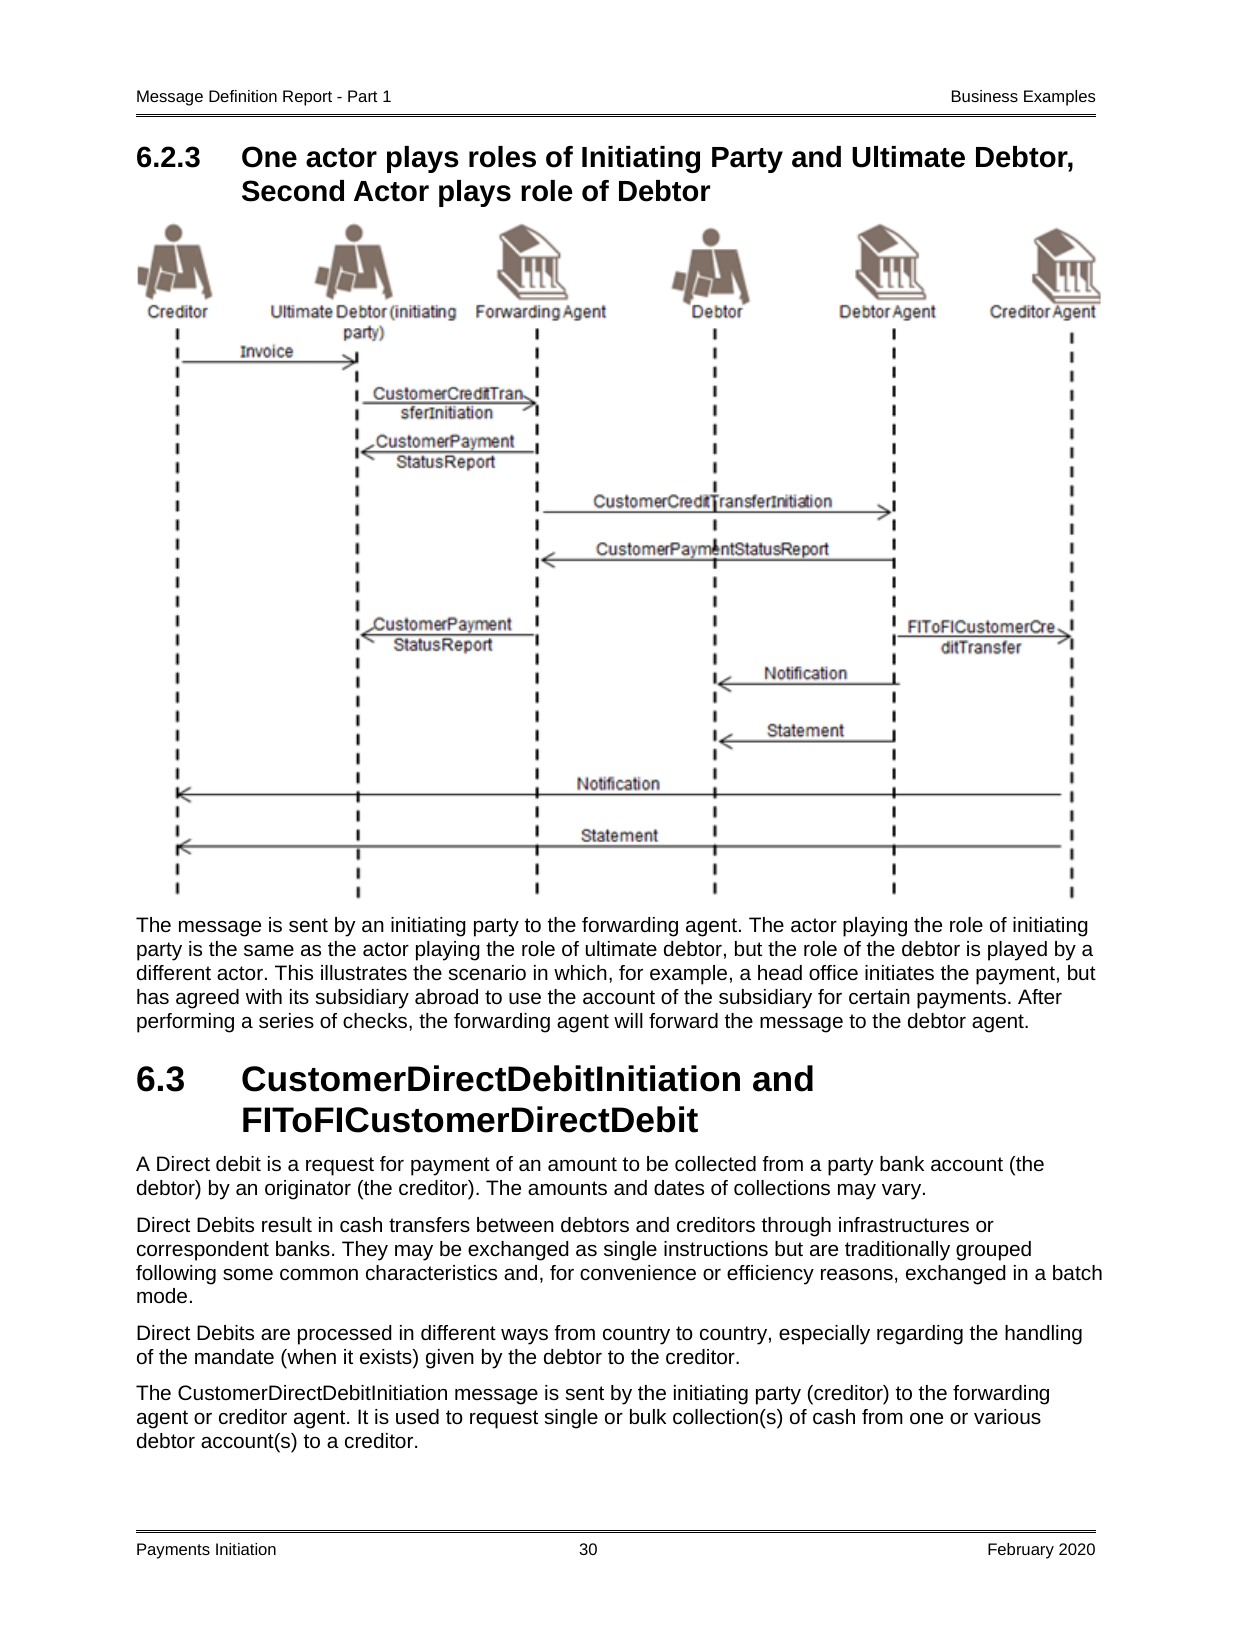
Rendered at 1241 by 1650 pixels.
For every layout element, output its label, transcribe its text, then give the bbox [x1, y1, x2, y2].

picture [135, 220, 1104, 901]
text Direct Debits result in cash transfers between debtors and creditors through infrastructures or correspondent banks. They may be exchanged as single instructions but are traditionally grouped following some common characteristics and, for convenience or efficiency reasons, exchanged in a batch mode. [136, 1212, 1104, 1308]
subtitle One actor plays roles of Initiating Party and Ultimate Debtor, Second Actor plays role of Debtor [136, 141, 1104, 208]
text A Direct debit is a request for payment of an amount to be collected from a party bank account (the debtor) by an originator (the creditor). The amounts and dates of collections may vary. [136, 1152, 1104, 1200]
subtitle CustomerDirectDebitInitiation and FIToFICustomerDirectDebit [136, 1058, 1104, 1139]
text The CustomerDirectDebitInitiation message is sent by the initiating party (creditor) to the forwarding agent or creditor agent. It is used to request single or bulk collection(s) of cash from one or various debtor account(s) to a creditor. [136, 1381, 1104, 1453]
text The message is sent by an initiating party to the forwarding agent. The actor playing the role of initiating party is the same as the actor playing the role of ultimate debtor, but the role of the debtor is played by a different actor. This illustrates the scenario in which, for example, a head office initiates the payment, but has agreed with its subsidiary abroad to use the account of the subsidiary for certain payments. After performing a series of checks, the forwarding agent will forward the message to the debtor agent. [136, 913, 1104, 1033]
text Direct Debits are processed in different ways from country to country, especially regarding the handling of the mandate (when it exists) given by the debtor to the creditor. [136, 1321, 1104, 1369]
